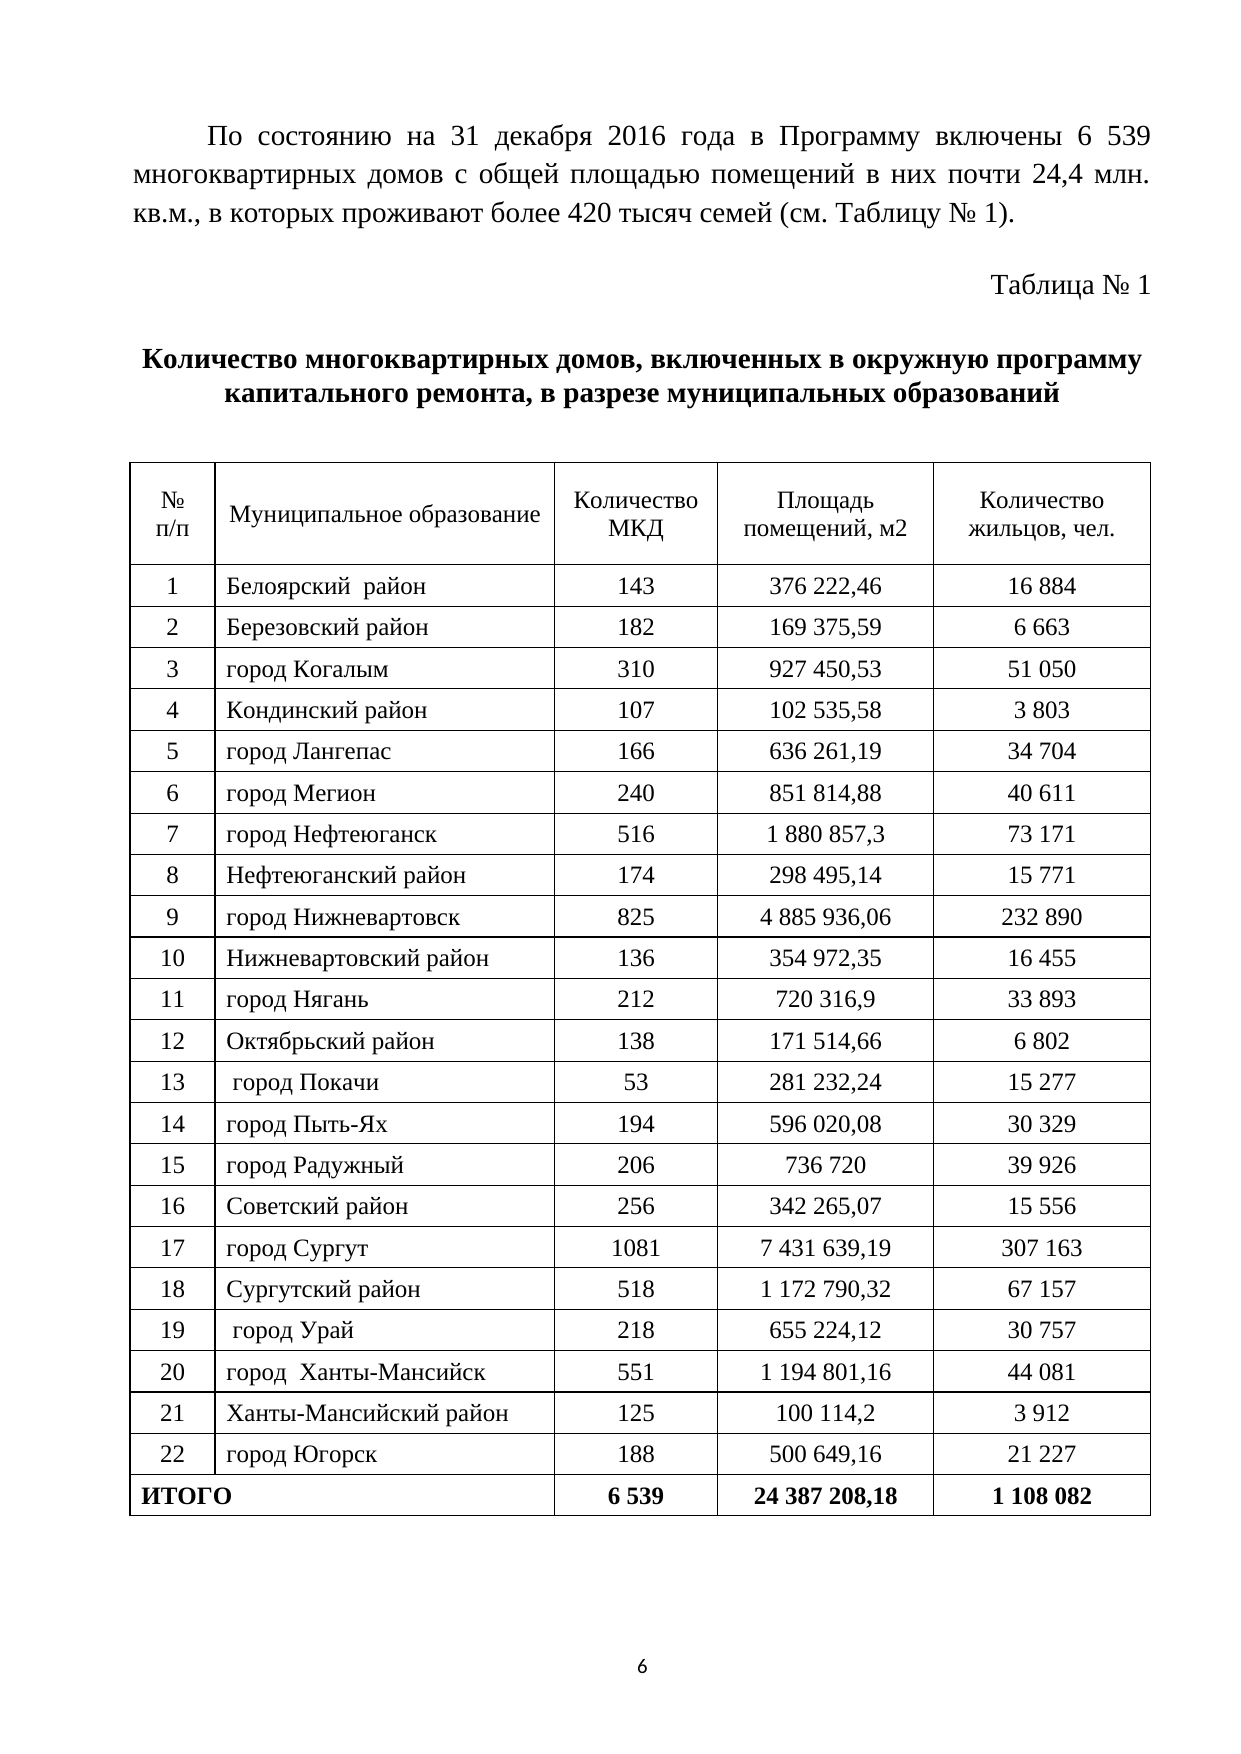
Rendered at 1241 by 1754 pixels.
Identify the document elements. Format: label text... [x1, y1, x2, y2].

table_cell 34 704 [934, 731, 1150, 771]
table_cell ИТОГО [131, 1475, 554, 1515]
table_cell 171 514,66 [718, 1020, 933, 1061]
table_cell 516 [555, 814, 717, 854]
table_cell 2 [131, 607, 214, 647]
table_cell 22 [131, 1434, 214, 1474]
table_cell 1 880 857,3 [718, 814, 933, 854]
table_cell Октябрьский район [216, 1020, 554, 1061]
table_cell 16 455 [934, 938, 1150, 978]
table_cell 6 [131, 772, 214, 812]
table_cell город Югорск [216, 1434, 554, 1474]
table_cell 17 [131, 1227, 214, 1267]
table_cell 9 [131, 896, 214, 936]
table_cell город Сургут [216, 1227, 554, 1267]
table_cell 15 277 [934, 1062, 1150, 1102]
table_cell 174 [555, 855, 717, 895]
table_cell 6 663 [934, 607, 1150, 647]
table_cell город Нягань [216, 979, 554, 1019]
table_cell 5 [131, 731, 214, 771]
table_cell 12 [131, 1020, 214, 1061]
table_header Площадь помещений, м2 [718, 463, 933, 564]
table_cell 33 893 [934, 979, 1150, 1019]
table_cell Нефтеюганский район [216, 855, 554, 895]
table_cell город Урай [216, 1310, 554, 1350]
table_cell 102 535,58 [718, 689, 933, 730]
table_cell 21 [131, 1393, 214, 1433]
table_cell 14 [131, 1103, 214, 1143]
table_cell 67 157 [934, 1268, 1150, 1309]
table_cell 3 912 [934, 1393, 1150, 1433]
table_cell город Радужный [216, 1144, 554, 1184]
table_cell 1 172 790,32 [718, 1268, 933, 1309]
table_cell 1081 [555, 1227, 717, 1267]
table_cell город Нефтеюганск [216, 814, 554, 854]
table_cell 182 [555, 607, 717, 647]
table_cell 7 431 639,19 [718, 1227, 933, 1267]
table_cell 169 375,59 [718, 607, 933, 647]
table_cell 518 [555, 1268, 717, 1309]
table_cell город Ханты-Мансийск [216, 1351, 554, 1391]
table_cell город Пыть-Ях [216, 1103, 554, 1143]
table_cell 15 771 [934, 855, 1150, 895]
table_cell 73 171 [934, 814, 1150, 854]
table_cell Нижневартовский район [216, 938, 554, 978]
table_cell 310 [555, 648, 717, 688]
table_cell 13 [131, 1062, 214, 1102]
table_cell 143 [555, 565, 717, 606]
table_cell Белоярский район [216, 565, 554, 606]
table_cell 53 [555, 1062, 717, 1102]
text По состоянию на 31 декабря 2016 года в Программу включены 6 539 многоквартирных домов с общей площадью помещений в них почти 24,4 млн. кв.м., в которых проживают более 420 тысяч семей (см. Таблицу № 1). [133, 118, 1152, 229]
table_cell 16 [131, 1186, 214, 1226]
table_cell 136 [555, 938, 717, 978]
table_cell Сургутский район [216, 1268, 554, 1309]
table_cell 6 539 [555, 1475, 717, 1515]
table_cell 825 [555, 896, 717, 936]
table_cell 3 [131, 648, 214, 688]
table_cell 194 [555, 1103, 717, 1143]
table_cell 21 227 [934, 1434, 1150, 1474]
table_cell 138 [555, 1020, 717, 1061]
table_cell 256 [555, 1186, 717, 1226]
table_cell 218 [555, 1310, 717, 1350]
table_cell 927 450,53 [718, 648, 933, 688]
table_header Муниципальное образование [216, 463, 554, 564]
table_cell 125 [555, 1393, 717, 1433]
table_cell 281 232,24 [718, 1062, 933, 1102]
table_cell 376 222,46 [718, 565, 933, 606]
table_cell 232 890 [934, 896, 1150, 936]
table_cell 10 [131, 938, 214, 978]
table_cell 11 [131, 979, 214, 1019]
table_cell Советский район [216, 1186, 554, 1226]
table_cell 596 020,08 [718, 1103, 933, 1143]
table_cell 1 [131, 565, 214, 606]
table_cell 354 972,35 [718, 938, 933, 978]
table_cell 19 [131, 1310, 214, 1350]
table_cell 342 265,07 [718, 1186, 933, 1226]
table_cell 206 [555, 1144, 717, 1184]
table_cell город Покачи [216, 1062, 554, 1102]
table_header № п/п [131, 463, 214, 564]
table_cell 30 329 [934, 1103, 1150, 1143]
table_cell 39 926 [934, 1144, 1150, 1184]
table_cell город Нижневартовск [216, 896, 554, 936]
table_cell 6 802 [934, 1020, 1150, 1061]
text Количество многоквартирных домов, включенных в окружную программу капитального ремонта, в разрезе муниципальных образований [133, 341, 1152, 408]
table_cell 40 611 [934, 772, 1150, 812]
table_cell 51 050 [934, 648, 1150, 688]
table_header Количество жильцов, чел. [934, 463, 1150, 564]
table_cell 30 757 [934, 1310, 1150, 1350]
table_cell город Лангепас [216, 731, 554, 771]
table_cell 1 108 082 [934, 1475, 1150, 1515]
table_cell 100 114,2 [718, 1393, 933, 1433]
table_cell 107 [555, 689, 717, 730]
table_cell 1 194 801,16 [718, 1351, 933, 1391]
table_cell 16 884 [934, 565, 1150, 606]
table_cell 551 [555, 1351, 717, 1391]
table_cell 240 [555, 772, 717, 812]
table_cell 4 [131, 689, 214, 730]
table_cell город Когалым [216, 648, 554, 688]
table_cell 212 [555, 979, 717, 1019]
table_cell 307 163 [934, 1227, 1150, 1267]
text Таблица № 1 [133, 267, 1152, 300]
table_cell 3 803 [934, 689, 1150, 730]
table_cell 500 649,16 [718, 1434, 933, 1474]
table_cell 4 885 936,06 [718, 896, 933, 936]
table_cell 24 387 208,18 [718, 1475, 933, 1515]
table_cell 20 [131, 1351, 214, 1391]
table_cell Кондинский район [216, 689, 554, 730]
table_cell 851 814,88 [718, 772, 933, 812]
table_cell 18 [131, 1268, 214, 1309]
table_cell 188 [555, 1434, 717, 1474]
table_cell 8 [131, 855, 214, 895]
table_cell 636 261,19 [718, 731, 933, 771]
table_cell 166 [555, 731, 717, 771]
table_cell 44 081 [934, 1351, 1150, 1391]
table_cell 720 316,9 [718, 979, 933, 1019]
table_cell 15 [131, 1144, 214, 1184]
table_cell 7 [131, 814, 214, 854]
table_cell Березовский район [216, 607, 554, 647]
table_cell 298 495,14 [718, 855, 933, 895]
table_cell 736 720 [718, 1144, 933, 1184]
table_header Количество МКД [555, 463, 717, 564]
table_cell 15 556 [934, 1186, 1150, 1226]
table_cell Ханты-Мансийский район [216, 1393, 554, 1433]
table_cell город Мегион [216, 772, 554, 812]
table_cell 655 224,12 [718, 1310, 933, 1350]
